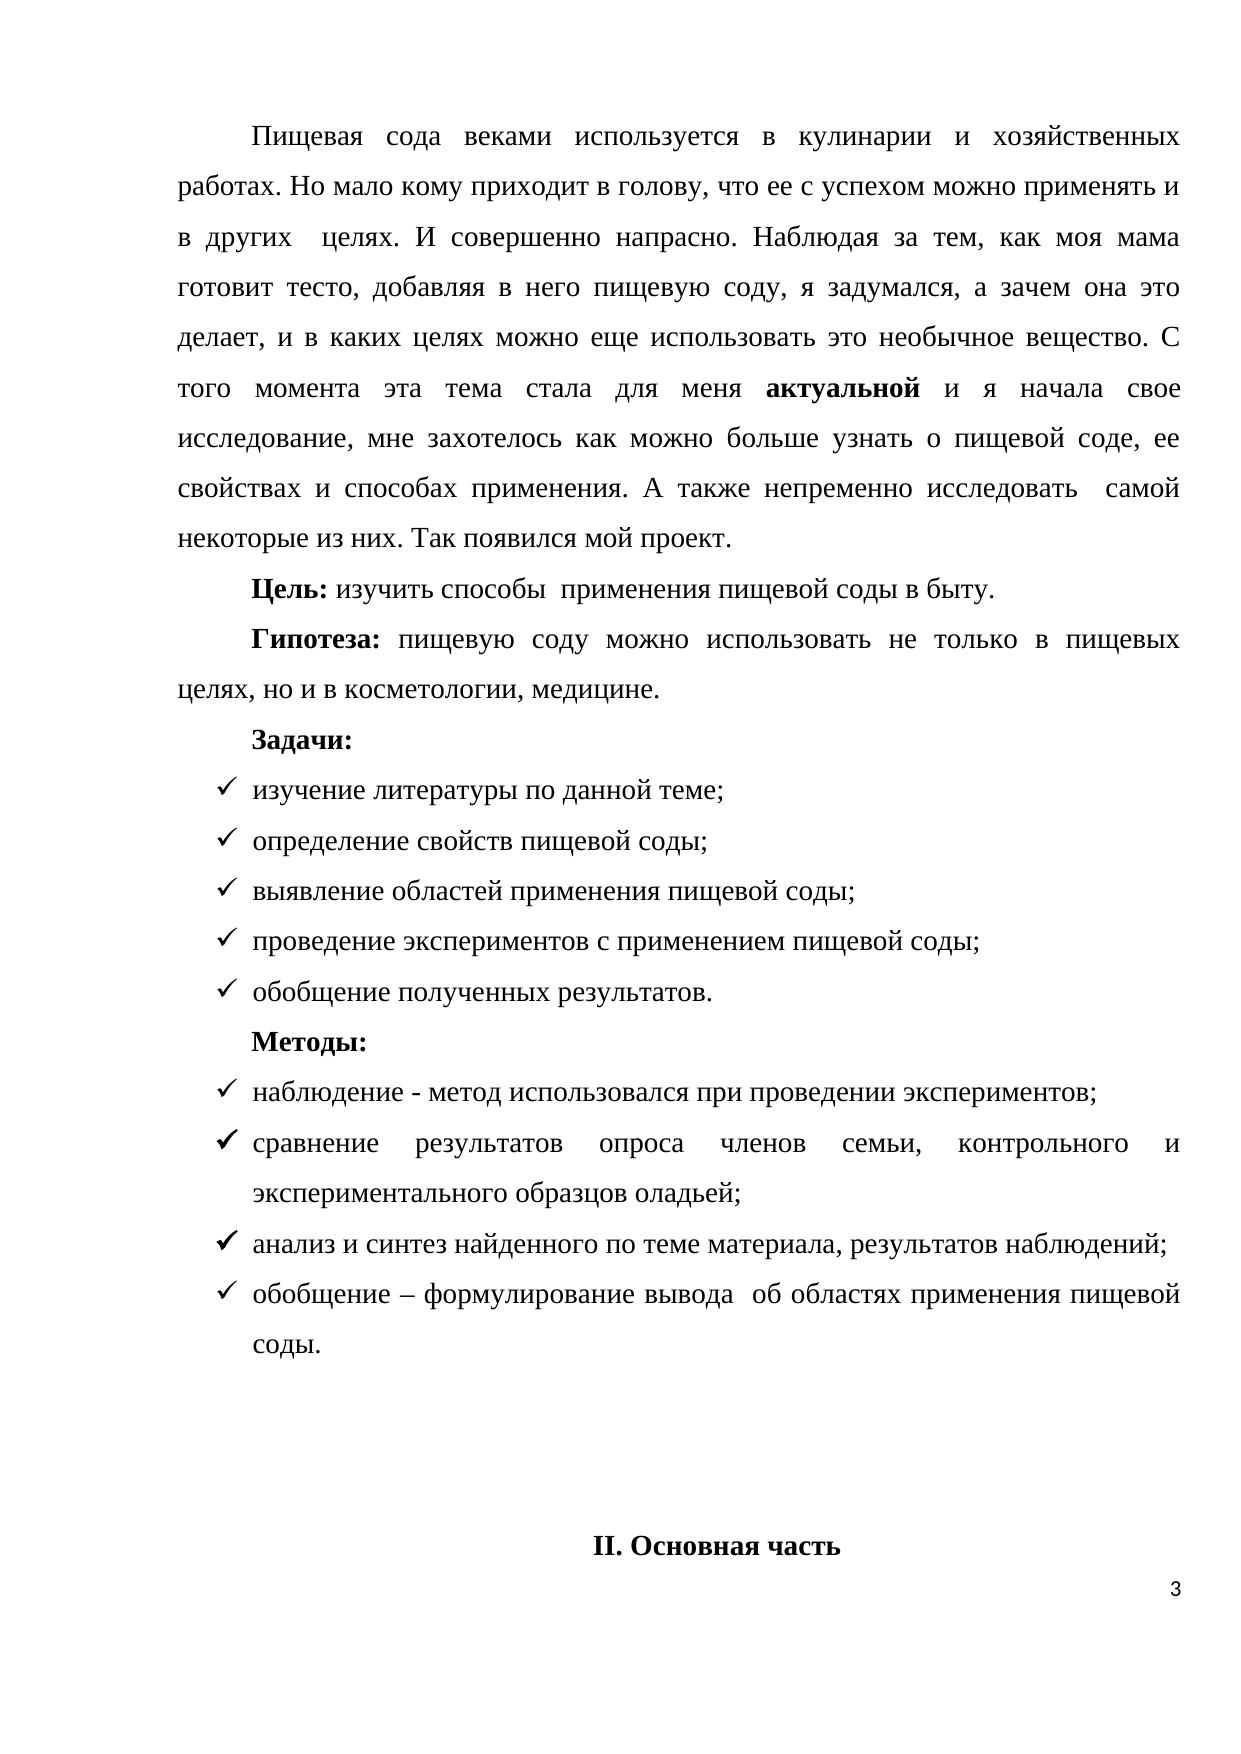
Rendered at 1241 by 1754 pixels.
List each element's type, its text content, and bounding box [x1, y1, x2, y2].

list определение свойств пищевой соды; [215, 823, 1181, 856]
text Цель: изучить способы применения пищевой соды в быту. [177, 571, 1181, 604]
list наблюдение - метод использовался при проведении экспериментов; [215, 1074, 1181, 1108]
list обобщение полученных результатов. [215, 974, 1181, 1007]
list изучение литературы по данной теме; [215, 772, 1181, 806]
list выявление областей применения пищевой соды; [215, 873, 1181, 907]
list проведение экспериментов с применением пищевой соды; [215, 923, 1181, 957]
list сравнение результатов опроса членов семьи, контрольного и экспериментального образцов оладьей; [215, 1125, 1181, 1209]
text Методы: [177, 1024, 1181, 1058]
text Гипотеза: пищевую соду можно использовать не только в пищевых целях, но и в косметологии, медицине. [177, 621, 1181, 705]
text II. Основная часть [252, 1528, 1181, 1561]
text Задачи: [177, 722, 1181, 755]
list обобщение – формулирование вывода об областях применения пищевой соды. [215, 1276, 1181, 1360]
text Пищевая сода веками используется в кулинарии и хозяйственных работах. Но мало кому приходит в голову, что ее с успехом можно применять и в других целях. И совершенно напрасно. Наблюдая за тем, как моя мама готовит тесто, добавляя в него пищевую соду, я задумался, а зачем она это делает, и в каких целях можно еще использовать это необычное вещество. С того момента эта тема стала для меня актуальной и я начала свое исследование, мне захотелось как можно больше узнать о пищевой соде, ее свойствах и способах применения. А также непременно исследовать самой некоторые из них. Так появился мой проект. [177, 118, 1181, 554]
list анализ и синтез найденного по теме материала, результатов наблюдений; [215, 1226, 1181, 1259]
